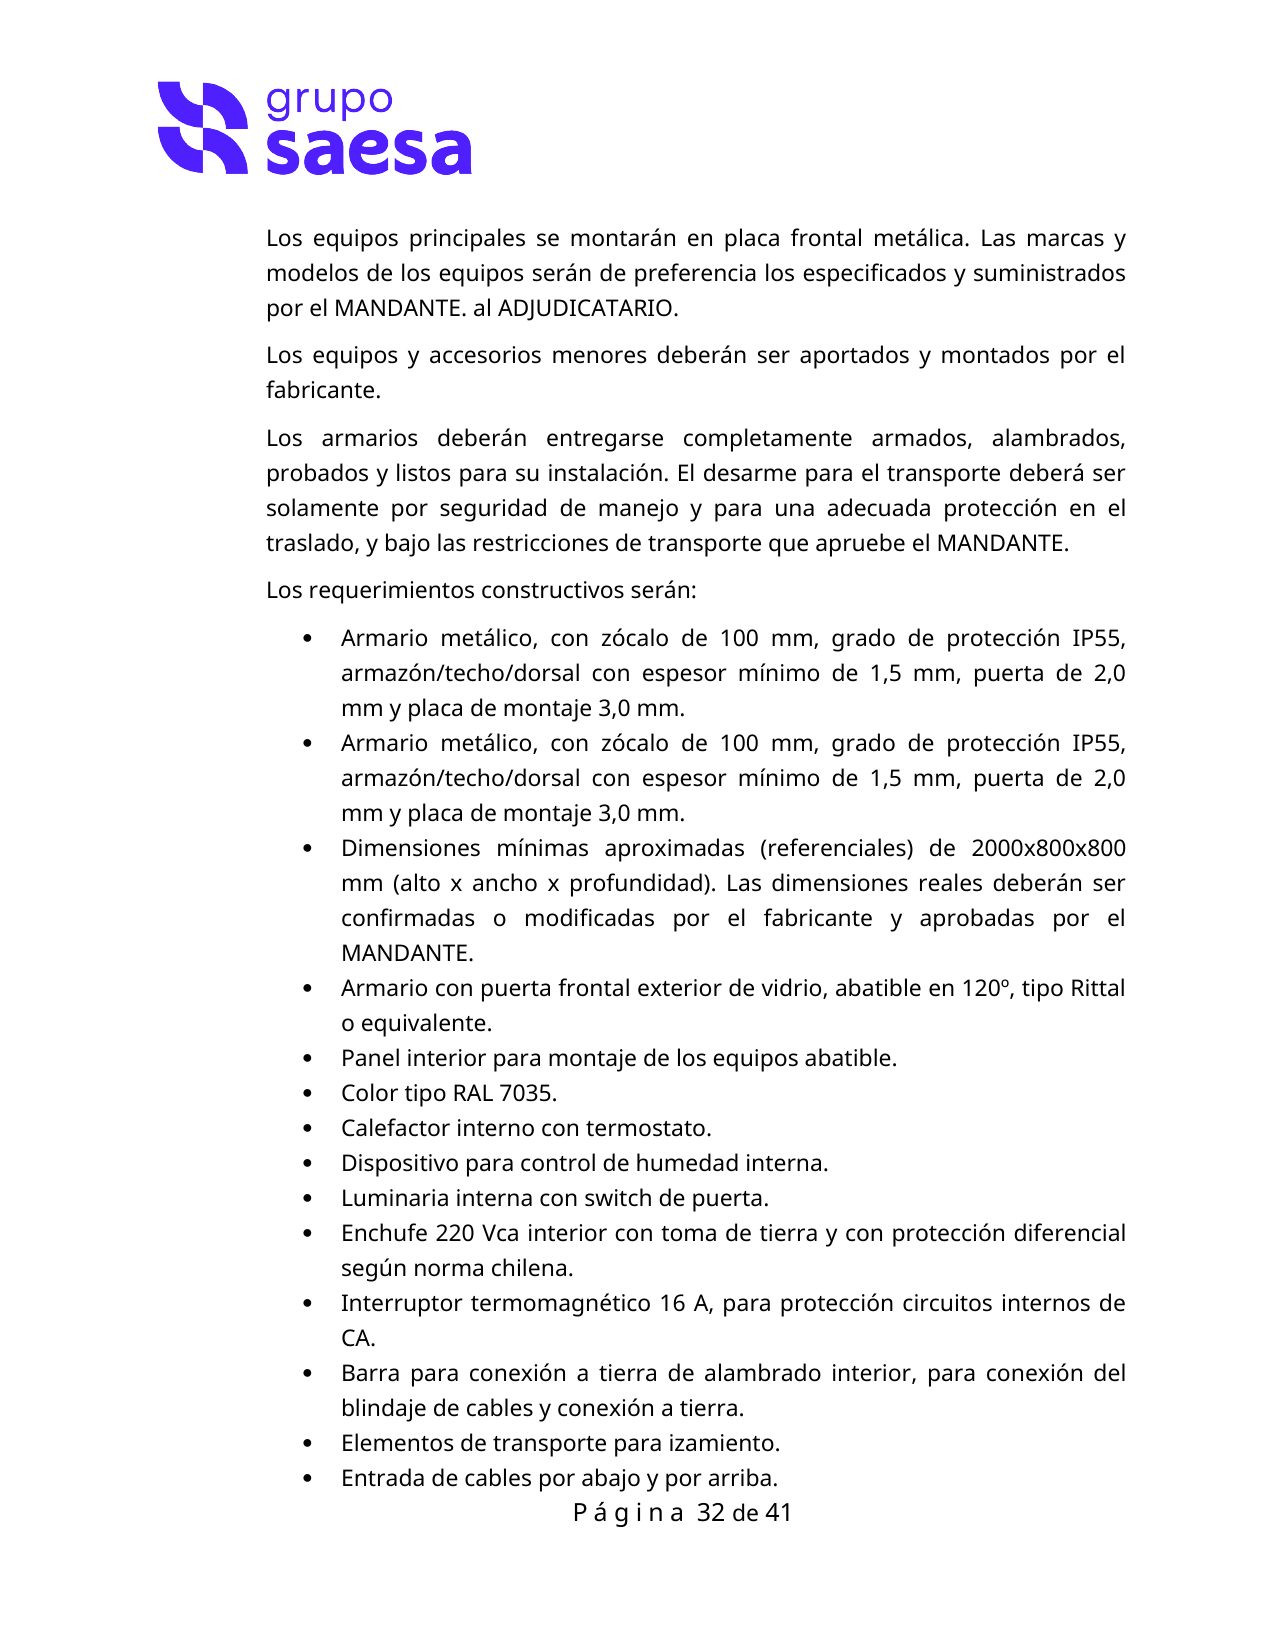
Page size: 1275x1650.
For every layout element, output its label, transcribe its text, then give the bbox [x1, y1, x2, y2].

list Armario con puerta frontal exterior de vidrio, abatible en 120º, tipo Rittal o equivalente. [303, 971, 1127, 1038]
list Color tipo RAL 7035. [303, 1076, 1127, 1108]
list Entrada de cables por abajo y por arriba. [303, 1461, 1127, 1493]
list Dispositivo para control de humedad interna. [303, 1146, 1127, 1178]
picture [147, 73, 481, 178]
list Elementos de transporte para izamiento. [303, 1426, 1127, 1458]
list Panel interior para montaje de los equipos abatible. [303, 1041, 1127, 1073]
list Dimensiones mínimas aproximadas (referenciales) de 2000x800x800 mm (alto x ancho x profundidad). Las dimensiones reales deberán ser confirmadas o modificadas por el fabricante y aprobadas por el MANDANTE. [303, 831, 1127, 968]
text Los requerimientos constructivos serán: [266, 574, 1127, 605]
list Luminaria interna con switch de puerta. [303, 1181, 1127, 1213]
text Los armarios deberán entregarse completamente armados, alambrados, probados y listos para su instalación. El desarme para el transporte deberá ser solamente por seguridad de manejo y para una adecuada protección en el traslado, y bajo las restricciones de transporte que apruebe el MANDANTE. [266, 421, 1127, 558]
text Los equipos principales se montarán en placa frontal metálica. Las marcas y modelos de los equipos serán de preferencia los especificados y suministrados por el MANDANTE. al ADJUDICATARIO. [266, 221, 1127, 323]
list Interruptor termomagnético 16 A, para protección circuitos internos de CA. [303, 1286, 1127, 1353]
list Armario metálico, con zócalo de 100 mm, grado de protección IP55, armazón/techo/dorsal con espesor mínimo de 1,5 mm, puerta de 2,0 mm y placa de montaje 3,0 mm. [303, 621, 1127, 723]
list Armario metálico, con zócalo de 100 mm, grado de protección IP55, armazón/techo/dorsal con espesor mínimo de 1,5 mm, puerta de 2,0 mm y placa de montaje 3,0 mm. [303, 726, 1127, 828]
list Barra para conexión a tierra de alambrado interior, para conexión del blindaje de cables y conexión a tierra. [303, 1356, 1127, 1423]
list Calefactor interno con termostato. [303, 1111, 1127, 1143]
list Enchufe 220 Vca interior con toma de tierra y con protección diferencial según norma chilena. [303, 1216, 1127, 1283]
text Los equipos y accesorios menores deberán ser aportados y montados por el fabricante. [266, 339, 1127, 405]
